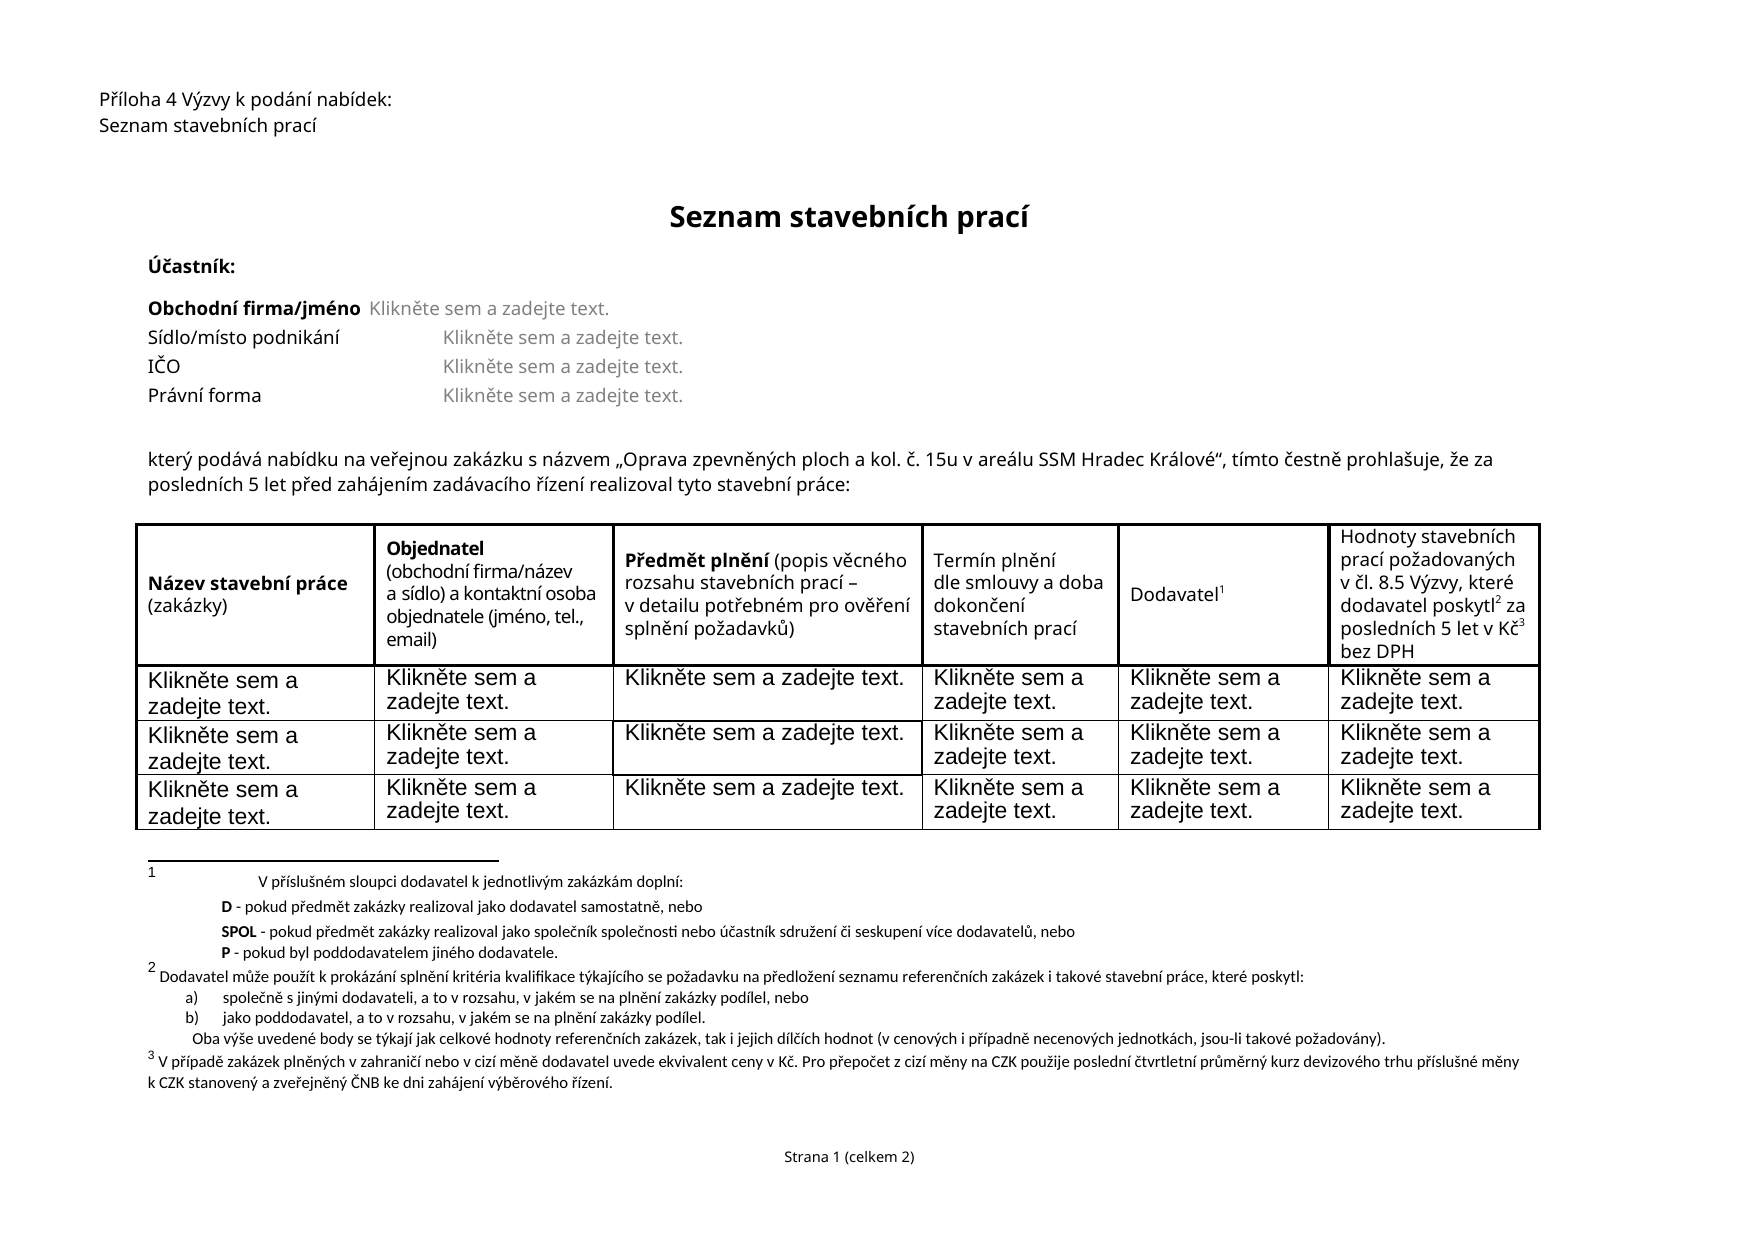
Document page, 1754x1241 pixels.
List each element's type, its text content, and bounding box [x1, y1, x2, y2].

text který podává nabídku na veřejnou zakázku s názvem „Oprava zpevněných ploch a kol. č. 15u v areálu SSM Hradec Králové“, tímto čestně prohlašuje, že za posledních 5 let před zahájením zadávacího řízení realizoval tyto stavební práce: [148, 446, 1551, 497]
table_header Hodnoty stavebních prací požadovaných v čl. 8.5 Výzvy, které dodavatel poskytl za posledních 5 let v Kč bez DPH [1331, 526, 1538, 664]
title Seznam stavebních prací [148, 196, 1551, 236]
text IČO [148, 350, 1551, 379]
text Právní forma [148, 379, 1551, 408]
table_header Název stavební práce (zakázky) [138, 526, 373, 664]
text Obchodní firma/jméno [148, 292, 1551, 321]
text Účastník: [148, 249, 1551, 279]
table_header Předmět plnění (popis věcného rozsahu stavebních prací – v detailu potřebném pro ověření splnění požadavků) [615, 526, 921, 664]
table_header Termín plnění dle smlouvy a doba dokončení stavebních prací [924, 526, 1117, 664]
text Sídlo/místo podnikání [148, 321, 1551, 350]
table_header Objednatel (obchodní firma/název a sídlo) a kontaktní osoba objednatele (jméno, tel., email) [376, 526, 612, 664]
table_header Dodavatel [1120, 526, 1327, 664]
